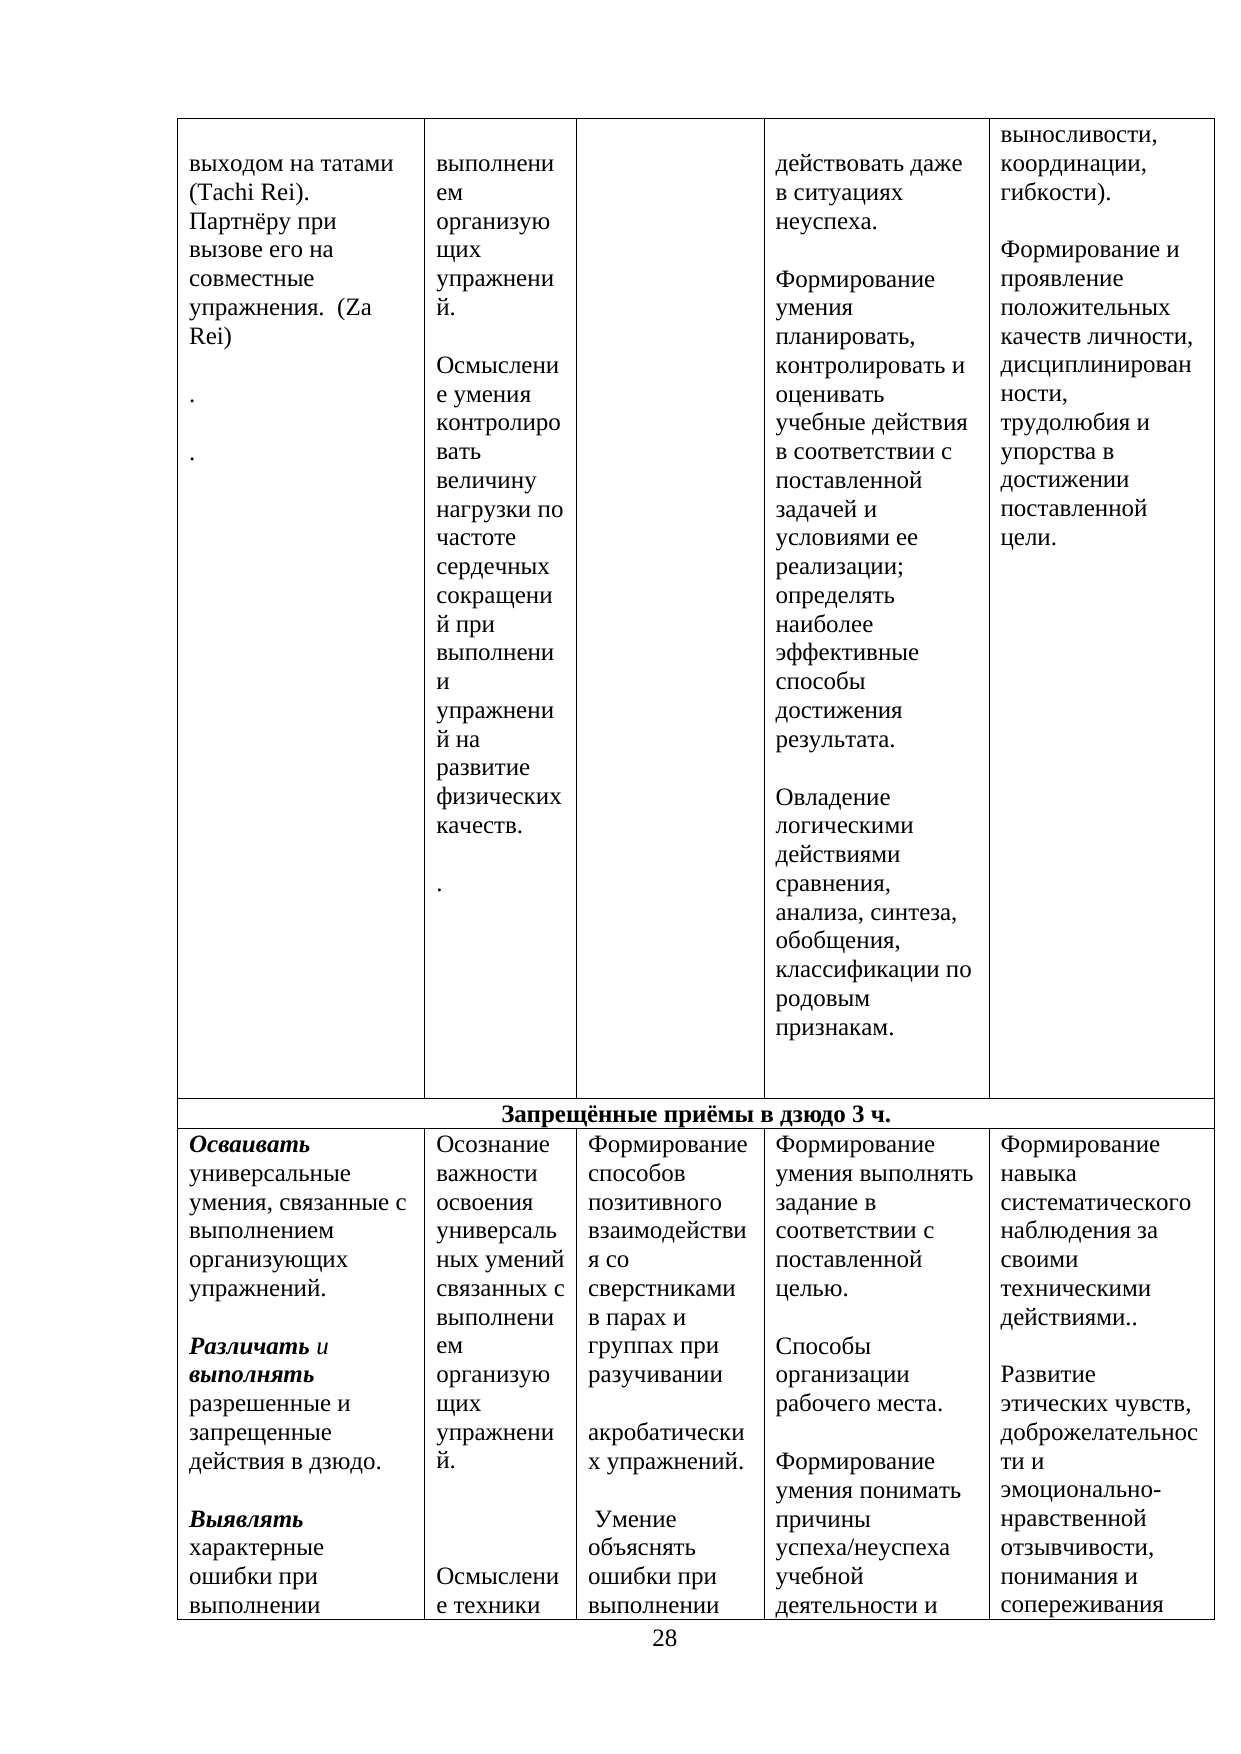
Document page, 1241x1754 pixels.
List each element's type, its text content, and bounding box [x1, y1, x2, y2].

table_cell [425, 119, 576, 1098]
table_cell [765, 119, 989, 1098]
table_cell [178, 119, 424, 1098]
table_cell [765, 1129, 989, 1619]
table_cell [990, 119, 1214, 1098]
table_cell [577, 1129, 764, 1619]
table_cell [990, 1129, 1214, 1619]
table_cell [425, 1129, 576, 1619]
table_cell Запрещённые приёмы в дзюдо 3 ч. [178, 1099, 1214, 1128]
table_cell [178, 1129, 424, 1619]
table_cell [577, 119, 764, 1098]
